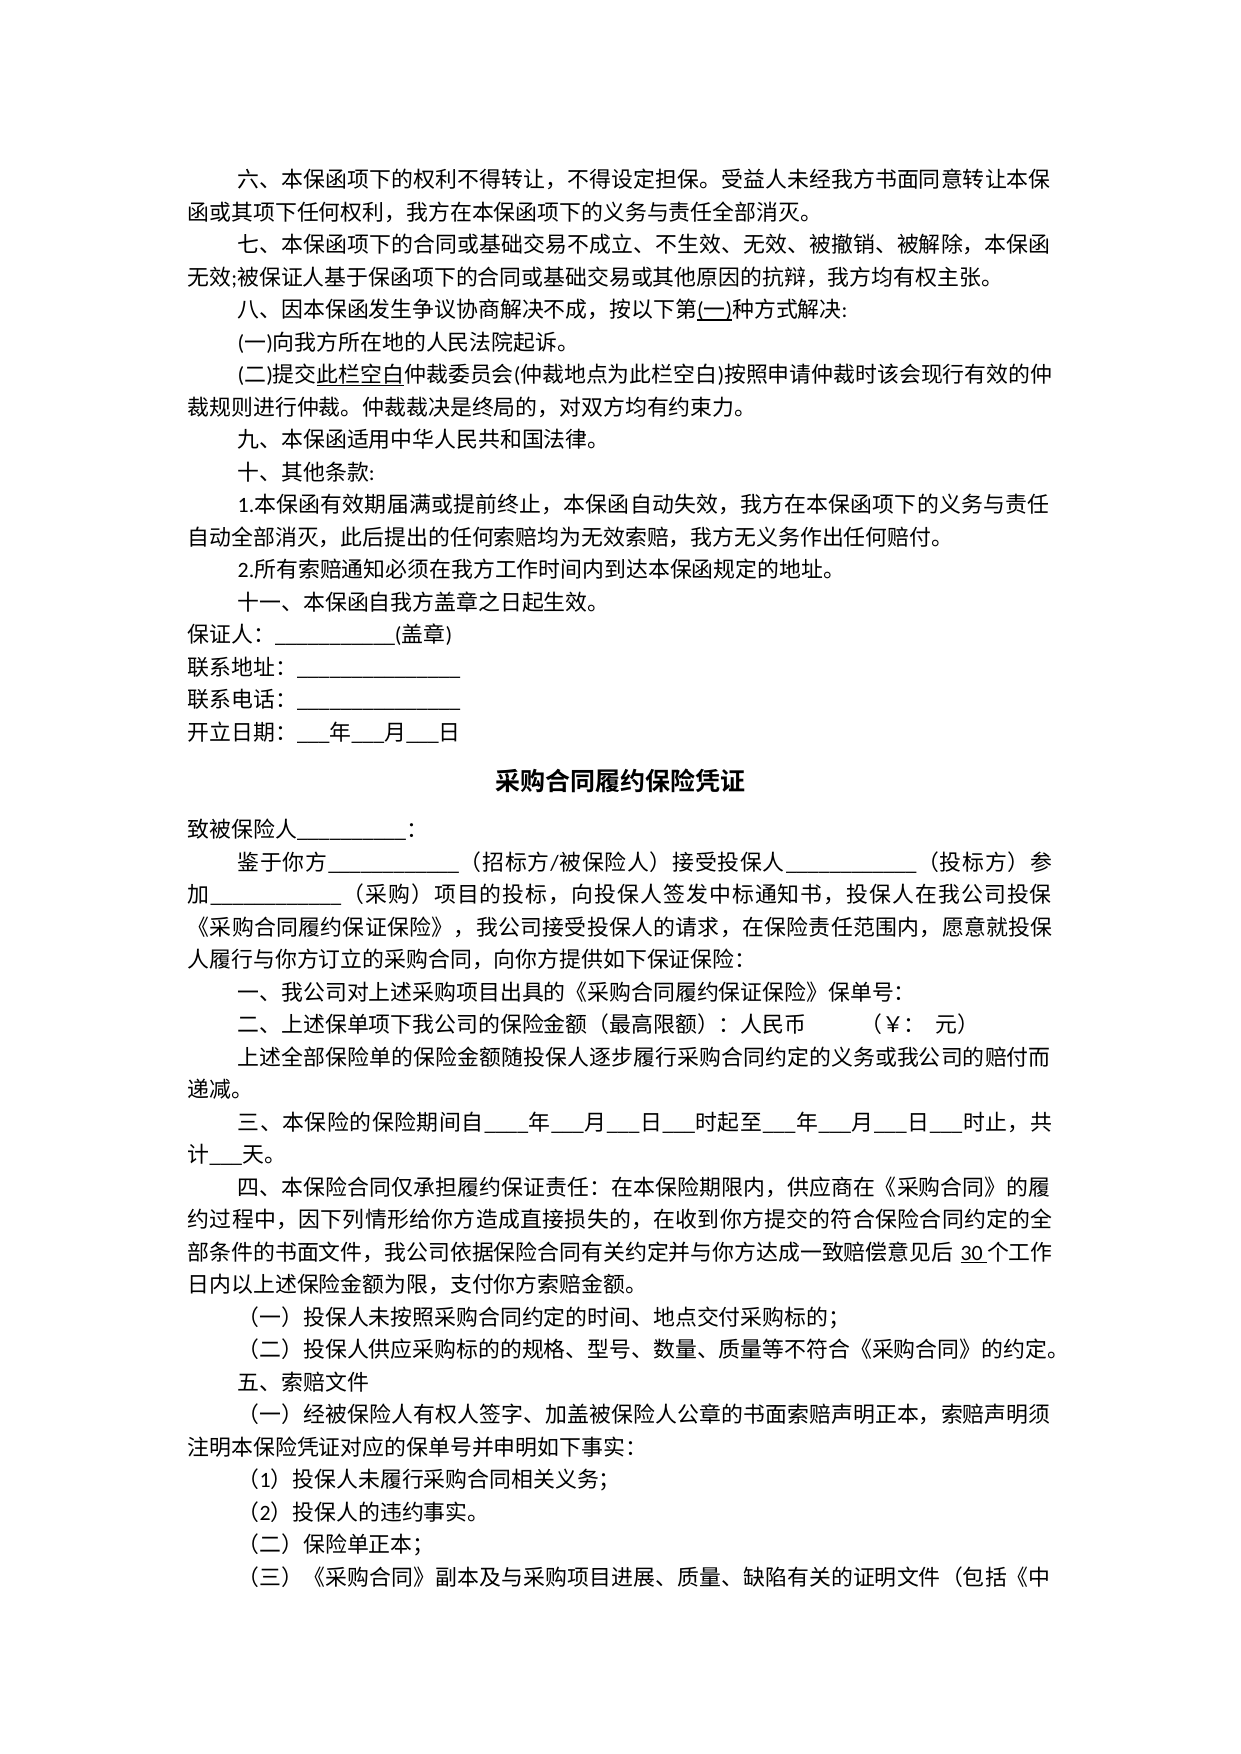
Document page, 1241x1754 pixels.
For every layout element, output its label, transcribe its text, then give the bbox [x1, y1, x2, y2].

text 一、我公司对上述采购项目出具的《采购合同履约保证保险》保单号： [187, 974, 1053, 1007]
text （二）保险单正本； [187, 1527, 1053, 1559]
text 二、上述保单项下我公司的保险金额（最高限额）：人民币 （￥： 元） [187, 1007, 1053, 1039]
text （2）投保人的违约事实。 [187, 1494, 1053, 1527]
text 1.本保函有效期届满或提前终止，本保函自动失效，我方在本保函项下的义务与责任自动全部消灭，此后提出的任何索赔均为无效索赔，我方无义务作出任何赔付。 [187, 487, 1053, 552]
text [187, 1559, 1053, 1592]
text (一)向我方所在地的人民法院起诉。 [187, 324, 1053, 357]
text 十一、本保函自我方盖章之日起生效。 [187, 584, 1053, 617]
text 联系地址：_______________ [187, 649, 1053, 682]
text 2.所有索赔通知必须在我方工作时间内到达本保函规定的地址。 [187, 552, 1053, 584]
text 联系电话：_______________ [187, 682, 1053, 714]
text 七、本保函项下的合同或基础交易不成立、不生效、无效、被撤销、被解除，本保函无效;被保证人基于保函项下的合同或基础交易或其他原因的抗辩，我方均有权主张。 [187, 227, 1053, 292]
text （一）投保人未按照采购合同约定的时间、地点交付采购标的； [187, 1299, 1053, 1332]
text 开立日期：___年___月___日 [187, 714, 1053, 747]
text 十、其他条款: [187, 454, 1053, 487]
text 致被保险人__________： [187, 812, 1053, 844]
text 八、因本保函发生争议协商解决不成，按以下第(一)种方式解决: [187, 292, 1053, 324]
text （一）经被保险人有权人签字、加盖被保险人公章的书面索赔声明正本，索赔声明须注明本保险凭证对应的保单号并申明如下事实： [187, 1397, 1053, 1462]
text (二)提交此栏空白仲裁委员会(仲裁地点为此栏空白)按照申请仲裁时该会现行有效的仲裁规则进行仲裁。仲裁裁决是终局的，对双方均有约束力。 [187, 357, 1053, 422]
text 上述全部保险单的保险金额随投保人逐步履行采购合同约定的义务或我公司的赔付而递减。 [187, 1039, 1053, 1104]
text 四、本保险合同仅承担履约保证责任：在本保险期限内，供应商在《采购合同》的履约过程中，因下列情形给你方造成直接损失的，在收到你方提交的符合保险合同约定的全部条件的书面文件，我公司依据保险合同有关约定并与你方达成一致赔偿意见后30个工作日内以上述保险金额为限，支付你方索赔金额。 [187, 1169, 1053, 1299]
text （二）投保人供应采购标的的规格、型号、数量、质量等不符合《采购合同》的约定。 [187, 1332, 1053, 1364]
text 五、索赔文件 [187, 1364, 1053, 1397]
text 鉴于你方____________（招标方/被保险人）接受投保人____________（投标方）参加____________（采购）项目的投标，向投保人签发中标通知书，投保人在我公司投保《采购合同履约保证保险》，我公司接受投保人的请求，在保险责任范围内，愿意就投保人履行与你方订立的采购合同，向你方提供如下保证保险： [187, 844, 1053, 974]
text 九、本保函适用中华人民共和国法律。 [187, 422, 1053, 454]
text 采购合同履约保险凭证 [187, 747, 1053, 812]
text （1）投保人未履行采购合同相关义务； [187, 1462, 1053, 1494]
text 六、本保函项下的权利不得转让，不得设定担保。受益人未经我方书面同意转让本保函或其项下任何权利，我方在本保函项下的义务与责任全部消灭。 [187, 162, 1053, 227]
text 保证人：___________(盖章) [187, 617, 1053, 649]
text 三、本保险的保险期间自____年___月___日___时起至___年___月___日___时止，共计___天。 [187, 1104, 1053, 1169]
